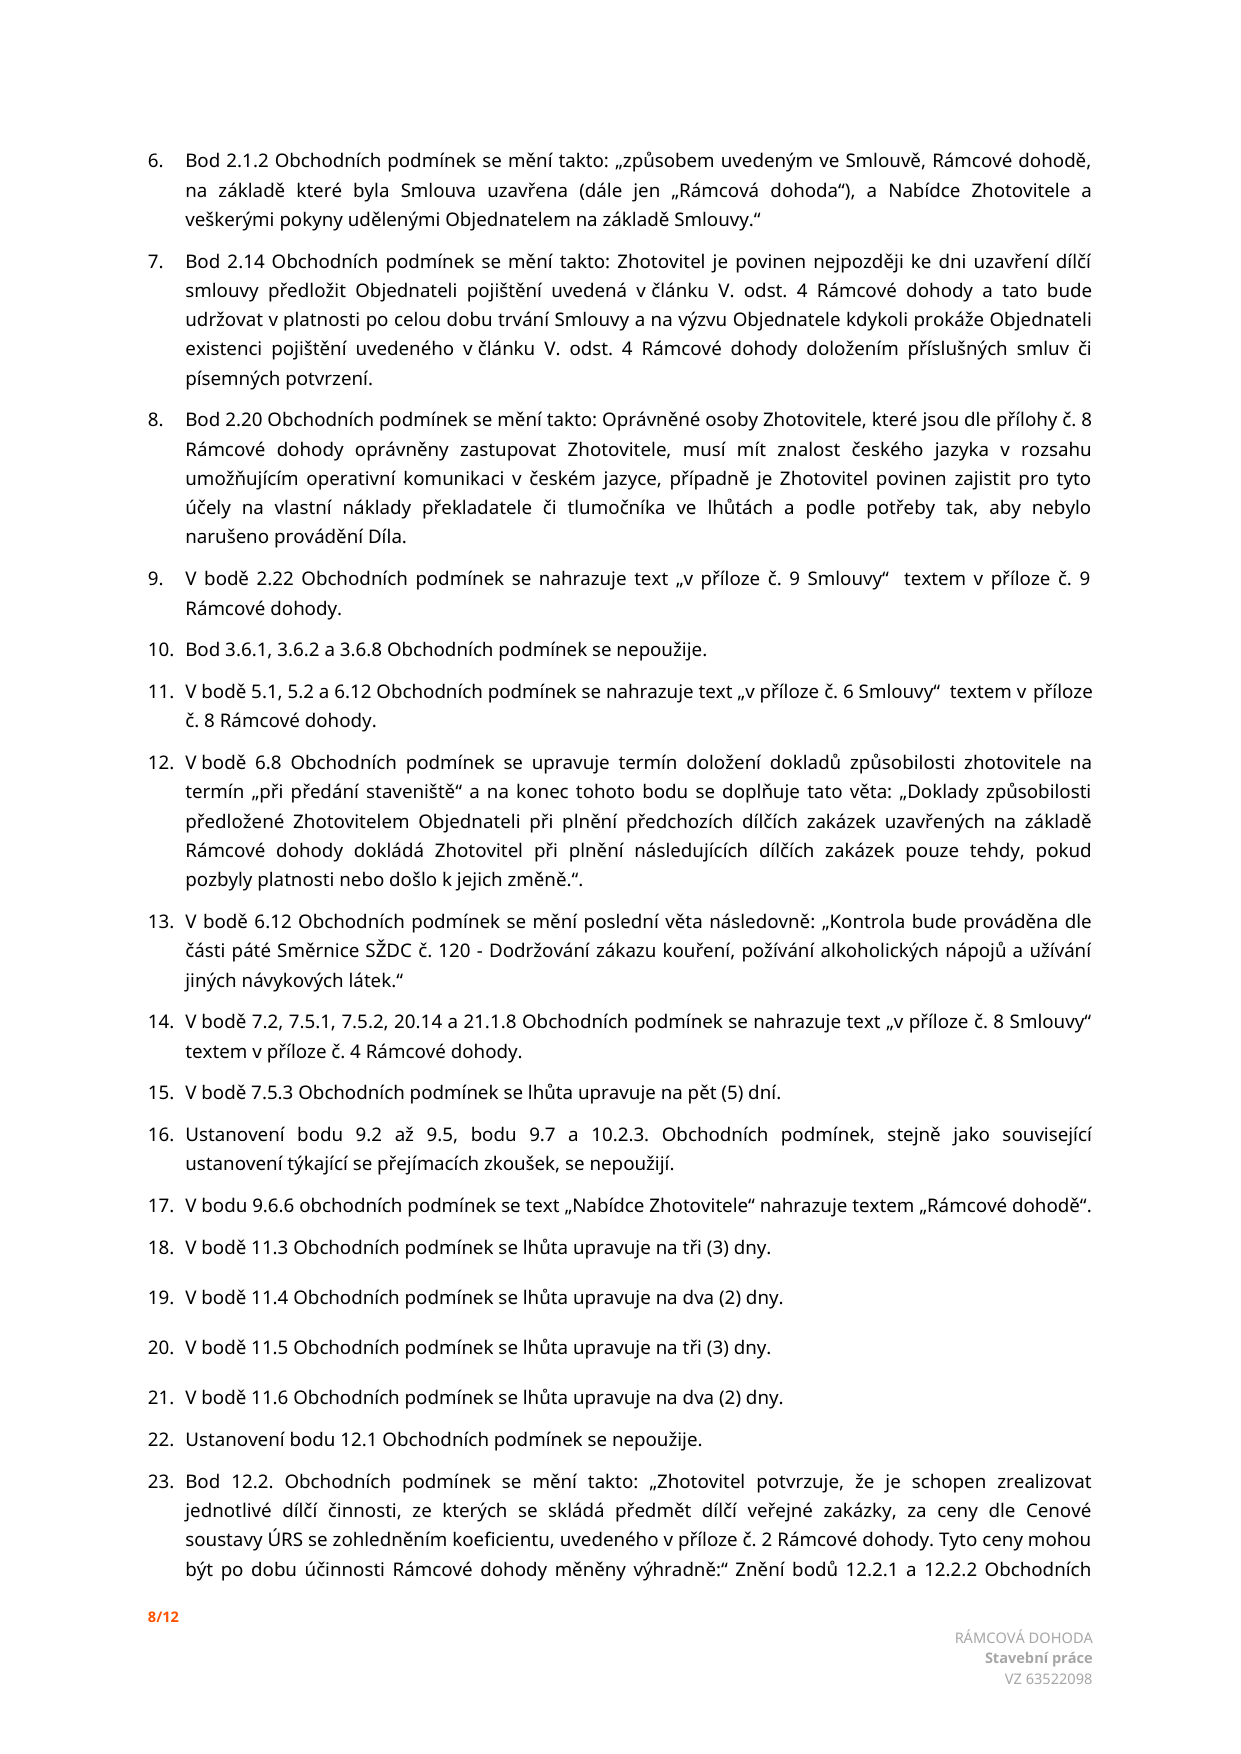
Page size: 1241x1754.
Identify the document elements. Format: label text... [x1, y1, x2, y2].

list V bodě 11.4 Obchodních podmínek se lhůta upravuje na dva (2) dny. [148, 1284, 1093, 1310]
list Ustanovení bodu 9.2 až 9.5, bodu 9.7 a 10.2.3. Obchodních podmínek, stejně jako související ustanovení týkající se přejímacích zkoušek, se nepoužijí. [148, 1121, 1093, 1176]
list V bodu 9.6.6 obchodních podmínek se text „Nabídce Zhotovitele“ nahrazuje textem „Rámcové dohodě“. [148, 1192, 1093, 1218]
list V bodě 6.12 Obchodních podmínek se mění poslední věta následovně: „Kontrola bude prováděna dle části páté Směrnice SŽDC č. 120 - Dodržování zákazu kouření, požívání alkoholických nápojů a užívání jiných návykových látek.“ [148, 908, 1093, 992]
list V bodě 11.5 Obchodních podmínek se lhůta upravuje na tři (3) dny. [148, 1334, 1093, 1360]
list Bod 3.6.1, 3.6.2 a 3.6.8 Obchodních podmínek se nepoužije. [148, 637, 1093, 662]
list V bodě 2.22 Obchodních podmínek se nahrazuje text „v příloze č. 9 Smlouvy“ textem v příloze č. 9 Rámcové dohody. [148, 566, 1093, 620]
list V bodě 5.1, 5.2 a 6.12 Obchodních podmínek se nahrazuje text „v příloze č. 6 Smlouvy“ textem v příloze č. 8 Rámcové dohody. [148, 678, 1093, 733]
list V bodě 7.2, 7.5.1, 7.5.2, 20.14 a 21.1.8 Obchodních podmínek se nahrazuje text „v příloze č. 8 Smlouvy“ textem v příloze č. 4 Rámcové dohody. [148, 1009, 1093, 1063]
list Bod 2.1.2 Obchodních podmínek se mění takto: „způsobem uvedeným ve Smlouvě, Rámcové dohodě, na základě které byla Smlouva uzavřena (dále jen „Rámcová dohoda“), a Nabídce Zhotovitele a veškerými pokyny udělenými Objednatelem na základě Smlouvy.“ [148, 148, 1093, 232]
list Bod 2.14 Obchodních podmínek se mění takto: Zhotovitel je povinen nejpozději ke dni uzavření dílčí smlouvy předložit Objednateli pojištění uvedená v článku V. odst. 4 Rámcové dohody a tato bude udržovat v platnosti po celou dobu trvání Smlouvy a na výzvu Objednatele kdykoli prokáže Objednateli existenci pojištění uvedeného v článku V. odst. 4 Rámcové dohody doložením příslušných smluv či písemných potvrzení. [148, 248, 1093, 391]
list V bodě 11.6 Obchodních podmínek se lhůta upravuje na dva (2) dny. [148, 1384, 1093, 1410]
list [148, 1468, 1093, 1581]
list V bodě 7.5.3 Obchodních podmínek se lhůta upravuje na pět (5) dní. [148, 1080, 1093, 1105]
list V bodě 11.3 Obchodních podmínek se lhůta upravuje na tři (3) dny. [148, 1234, 1093, 1260]
list Bod 2.20 Obchodních podmínek se mění takto: Oprávněné osoby Zhotovitele, které jsou dle přílohy č. 8 Rámcové dohody oprávněny zastupovat Zhotovitele, musí mít znalost českého jazyka v rozsahu umožňujícím operativní komunikaci v českém jazyce, případně je Zhotovitel povinen zajistit pro tyto účely na vlastní náklady překladatele či tlumočníka ve lhůtách a podle potřeby tak, aby nebylo narušeno provádění Díla. [148, 407, 1093, 549]
list V bodě 6.8 Obchodních podmínek se upravuje termín doložení dokladů způsobilosti zhotovitele na termín „při předání staveniště“ a na konec tohoto bodu se doplňuje tato věta: „Doklady způsobilosti předložené Zhotovitelem Objednateli při plnění předchozích dílčích zakázek uzavřených na základě Rámcové dohody dokládá Zhotovitel při plnění následujících dílčích zakázek pouze tehdy, pokud pozbyly platnosti nebo došlo k jejich změně.“. [148, 749, 1093, 892]
list Ustanovení bodu 12.1 Obchodních podmínek se nepoužije. [148, 1426, 1093, 1452]
